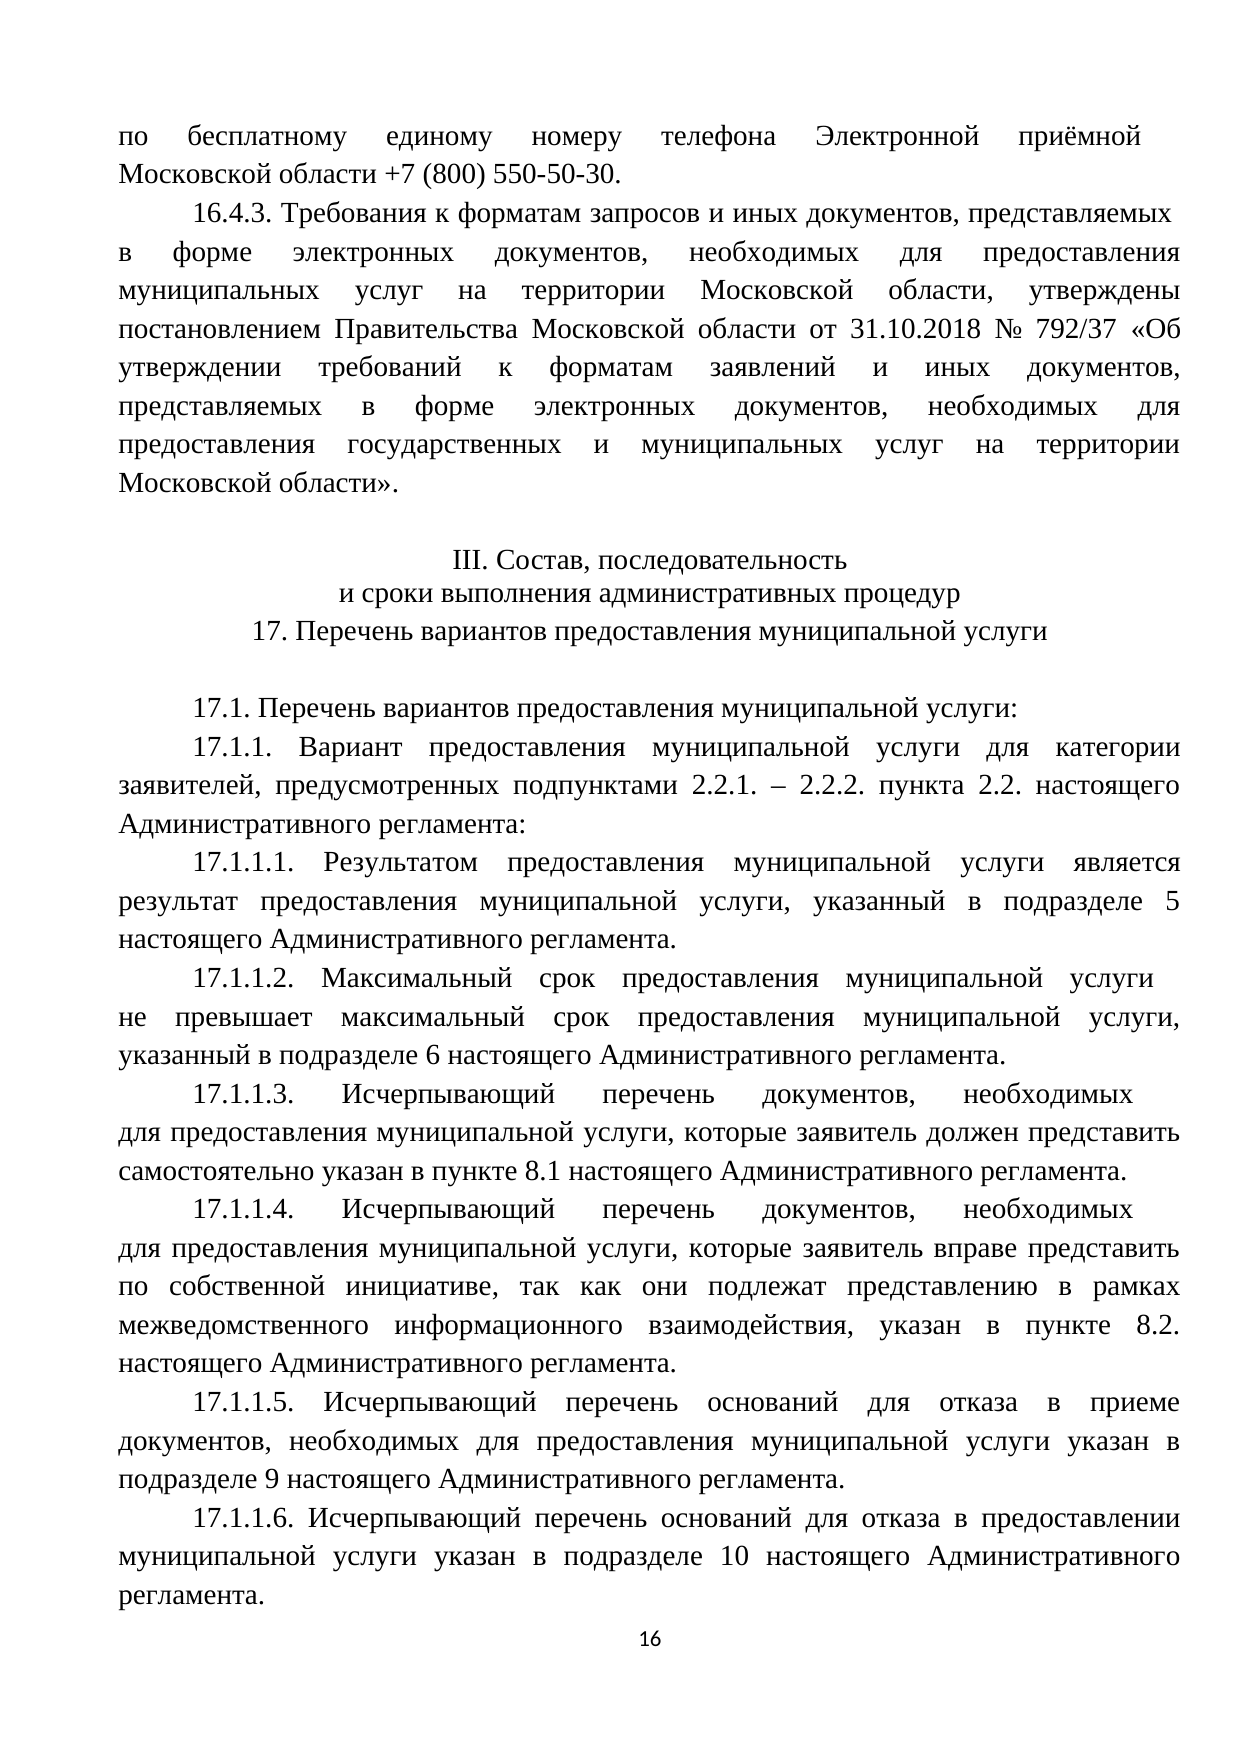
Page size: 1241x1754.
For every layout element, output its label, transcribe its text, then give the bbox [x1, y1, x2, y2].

text 17.1.1.2. Максимальный срок предоставления муниципальной услуги не превышает максимальный срок предоставления муниципальной услуги, указанный в подразделе 6 настоящего Административного регламента. [118, 960, 1181, 1071]
text 17.1.1.4. Исчерпывающий перечень документов, необходимых для предоставления муниципальной услуги, которые заявитель вправе представить по собственной инициативе, так как они подлежат представлению в рамках межведомственного информационного взаимодействия, указан в пункте 8.2. настоящего Административного регламента. [118, 1191, 1181, 1379]
text 17.1.1.3. Исчерпывающий перечень документов, необходимых для предоставления муниципальной услуги, которые заявитель должен представить самостоятельно указан в пункте 8.1 настоящего Административного регламента. [118, 1076, 1181, 1186]
text 17.1.1.6. Исчерпывающий перечень оснований для отказа в предоставлении муниципальной услуги указан в подразделе 10 настоящего Административного регламента. [118, 1500, 1181, 1610]
text 17.1. Перечень вариантов предоставления муниципальной услуги: [118, 690, 1181, 724]
text 17.1.1. Вариант предоставления муниципальной услуги для категории заявителей, предусмотренных подпунктами 2.2.1. – 2.2.2. пункта 2.2. настоящего Административного регламента: [118, 729, 1181, 839]
subtitle III. Состав, последовательность и сроки выполнения административных процедур [118, 542, 1181, 609]
subtitle 17. Перечень вариантов предоставления муниципальной услуги [118, 613, 1181, 647]
text 17.1.1.5. Исчерпывающий перечень оснований для отказа в приеме документов, необходимых для предоставления муниципальной услуги указан в подразделе 9 настоящего Административного регламента. [118, 1384, 1181, 1495]
text 16.4.3. Требования к форматам запросов и иных документов, представляемых в форме электронных документов, необходимых для предоставления муниципальных услуг на территории Московской области, утверждены постановлением Правительства Московской области от 31.10.2018 № 792/37 «Об утверждении требований к форматам заявлений и иных документов, представляемых в форме электронных документов, необходимых для предоставления государственных и муниципальных услуг на территории Московской области». [118, 195, 1181, 498]
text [118, 118, 1181, 190]
text 17.1.1.1. Результатом предоставления муниципальной услуги является результат предоставления муниципальной услуги, указанный в подразделе 5 настоящего Административного регламента. [118, 844, 1181, 955]
